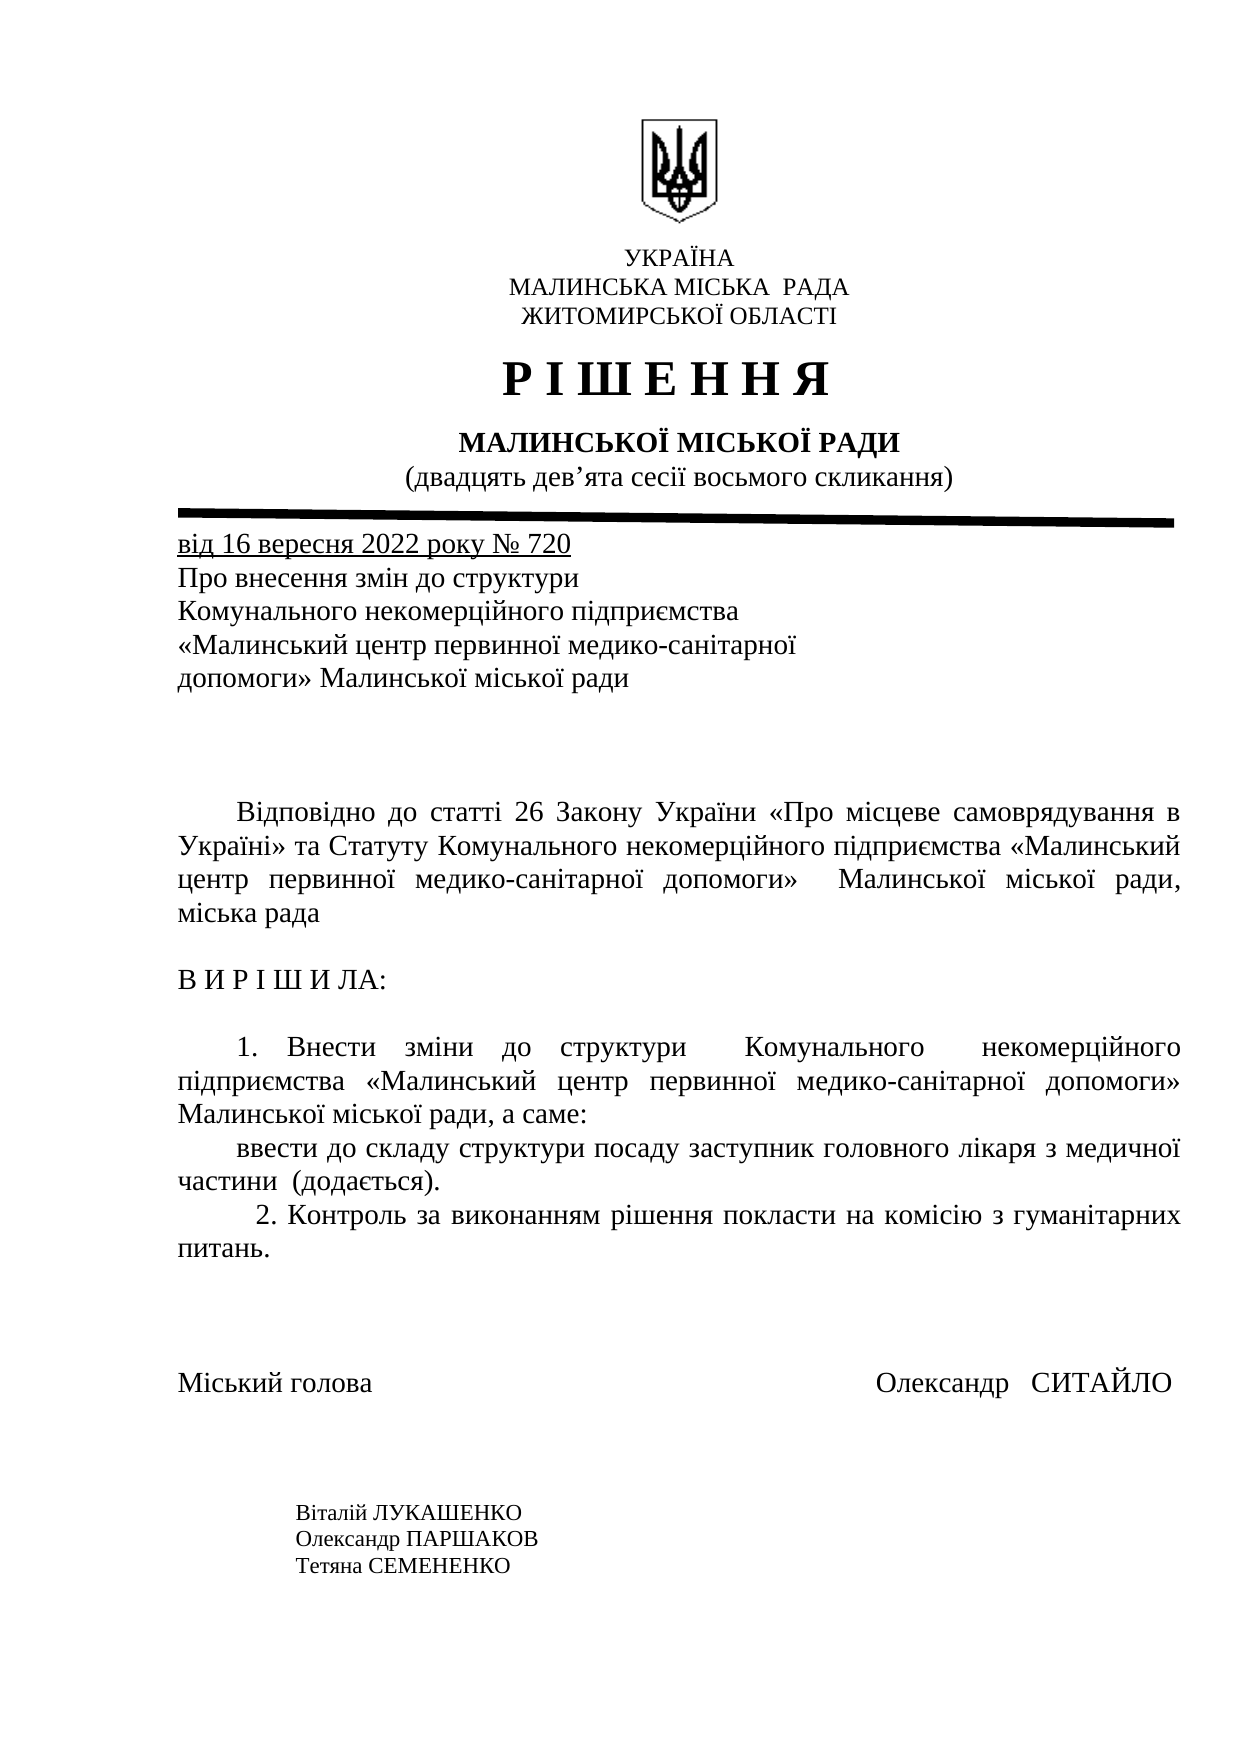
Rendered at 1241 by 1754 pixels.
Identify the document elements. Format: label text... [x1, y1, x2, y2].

text ЖИТОМИРСЬКОЇ ОБЛАСТІ [177, 301, 1181, 330]
text «Малинський центр первинної медико-санітарної [177, 627, 1181, 660]
text 1. Внести зміни до структури Комунального некомерційного підприємства «Малинський центр первинної медико-санітарної допомоги» Малинської міської ради, а саме: [177, 1029, 1181, 1130]
text Олександр ПАРШАКОВ [177, 1525, 1181, 1552]
text В И Р І Ш И ЛА: [177, 962, 1181, 996]
text (двадцять дев’ята сесії восьмого скликання) [177, 459, 1181, 493]
text Р І Ш Е Н Н я [177, 349, 1181, 406]
text Комунального некомерційного підприємства [177, 593, 1181, 627]
text МАЛИНСЬКА МІСЬКА РАДА [177, 272, 1181, 301]
text 2. Контроль за виконанням рішення покласти на комісію з гуманітарних питань. [177, 1197, 1181, 1264]
text малинської МІСЬКОЇ ради [177, 426, 1181, 459]
text Тетяна СЕМЕНЕНКО [177, 1552, 1181, 1578]
text Міський голова Олександр СИТАЙЛО [177, 1365, 1181, 1398]
text УКРАЇНА [177, 243, 1181, 272]
text від 16 вересня 2022 року № 720 [177, 526, 1181, 560]
text допомоги» Малинської міської ради [177, 660, 1181, 694]
picture [635, 118, 723, 225]
text Віталій ЛУКАШЕНКО [177, 1499, 1181, 1525]
text Про внесення змін до структури [177, 560, 1181, 593]
text Відповідно до статті 26 Закону України «Про місцеве самоврядування в Україні» та Статуту Комунального некомерційного підприємства «Малинський центр первинної медико-санітарної допомоги» Малинської міської ради, міська рада [177, 794, 1181, 929]
text ввести до складу структури посаду заступник головного лікаря з медичної частини (додається). [177, 1130, 1181, 1197]
